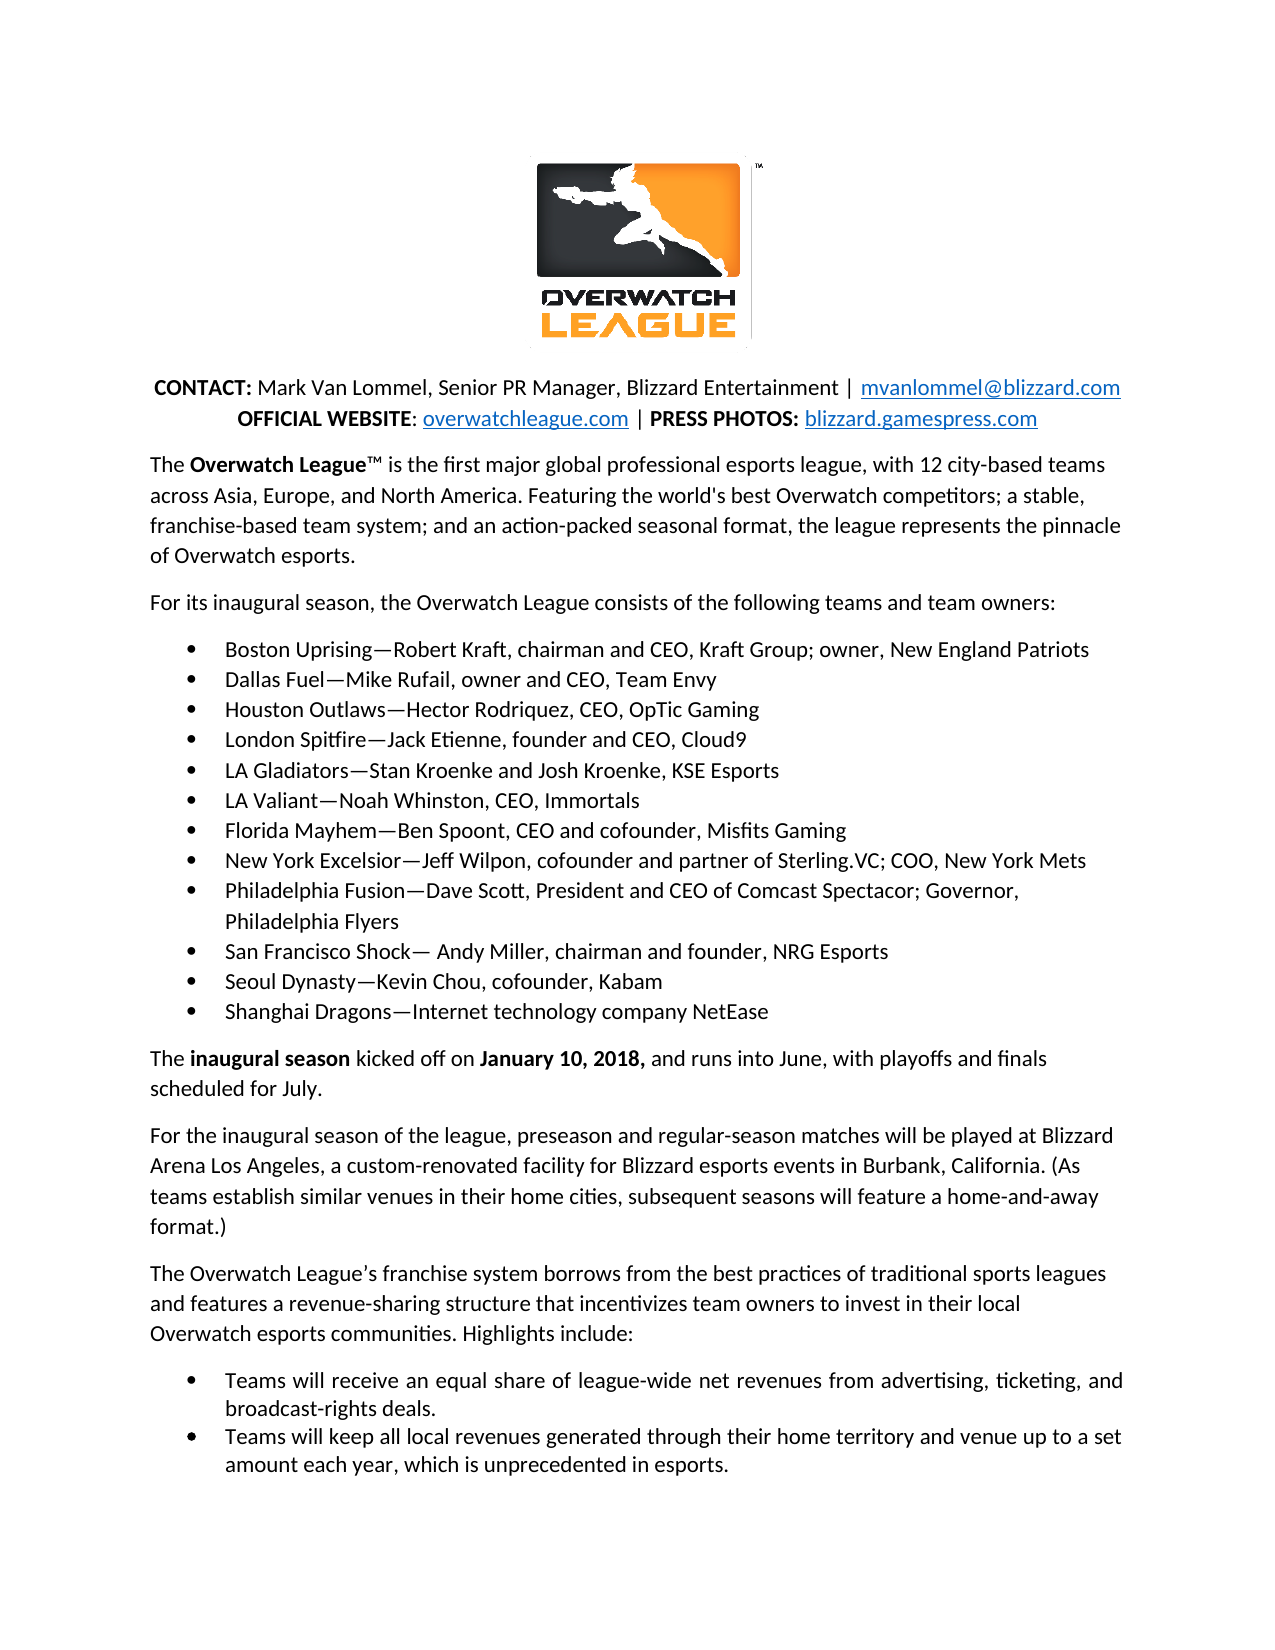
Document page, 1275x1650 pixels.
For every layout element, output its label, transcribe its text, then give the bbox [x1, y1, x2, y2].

text CONTACT: Mark Van Lommel, Senior PR Manager, Blizzard Entertainment | mvanlommel@blizzard.com OFFICIAL WEBSITE: overwatchleague.com | PRESS PHOTOS: blizzard.gamespress.com [150, 373, 1125, 432]
list LA Valiant—Noah Whinston, CEO, Immortals [187, 786, 1125, 814]
list Boston Uprising—Robert Kraft, chairman and CEO, Kraft Group; owner, New England Patriots [187, 635, 1125, 663]
text The inaugural season kicked off on January 10, 2018, and runs into June, with playoffs and finals scheduled for July. [150, 1044, 1125, 1102]
list London Spitfire—Jack Etienne, founder and CEO, Cloud9 [187, 726, 1125, 753]
list LA Gladiators—Stan Kroenke and Josh Kroenke, KSE Esports [187, 756, 1125, 784]
list Seoul Dynasty—Kevin Chou, cofounder, Kabam [187, 967, 1125, 995]
list Houston Outlaws—Hector Rodriquez, CEO, OpTic Gaming [187, 695, 1125, 723]
text The Overwatch League’s franchise system borrows from the best practices of traditional sports leagues and features a revenue-sharing structure that incentivizes team owners to invest in their local Overwatch esports communities. Highlights include: [150, 1259, 1125, 1347]
list Teams will keep all local revenues generated through their home territory and venue up to a set amount each year, which is unprecedented in esports. [187, 1422, 1125, 1478]
list Shanghai Dragons—Internet technology company NetEase [187, 997, 1125, 1025]
list New York Excelsior—Jeff Wilpon, cofounder and partner of Sterling.VC; COO, New York Mets [187, 846, 1125, 874]
list San Francisco Shock— Andy Miller, chairman and founder, NRG Esports [187, 937, 1125, 965]
list Philadelphia Fusion—Dave Scott, President and CEO of Comcast Spectacor; Governor, Philadelphia Flyers [187, 877, 1125, 935]
list Dallas Fuel—Mike Rufail, owner and CEO, Team Envy [187, 665, 1125, 693]
picture [455, 150, 820, 355]
list Florida Mayhem—Ben Spoont, CEO and cofounder, Misfits Gaming [187, 816, 1125, 844]
text The Overwatch League™ is the first major global professional esports league, with 12 city-based teams across Asia, Europe, and North America. Featuring the world's best Overwatch competitors; a stable, franchise-based team system; and an action-packed seasonal format, the league represents the pinnacle of Overwatch esports. [150, 451, 1125, 569]
list Teams will receive an equal share of league-wide net revenues from advertising, ticketing, and broadcast-rights deals. [187, 1366, 1125, 1422]
text For its inaugural season, the Overwatch League consists of the following teams and team owners: [150, 588, 1125, 616]
text For the inaugural season of the league, preseason and regular-season matches will be played at Blizzard Arena Los Angeles, a custom-renovated facility for Blizzard esports events in Burbank, California. (As teams establish similar venues in their home cities, subsequent seasons will feature a home-and-away format.) [150, 1121, 1125, 1240]
